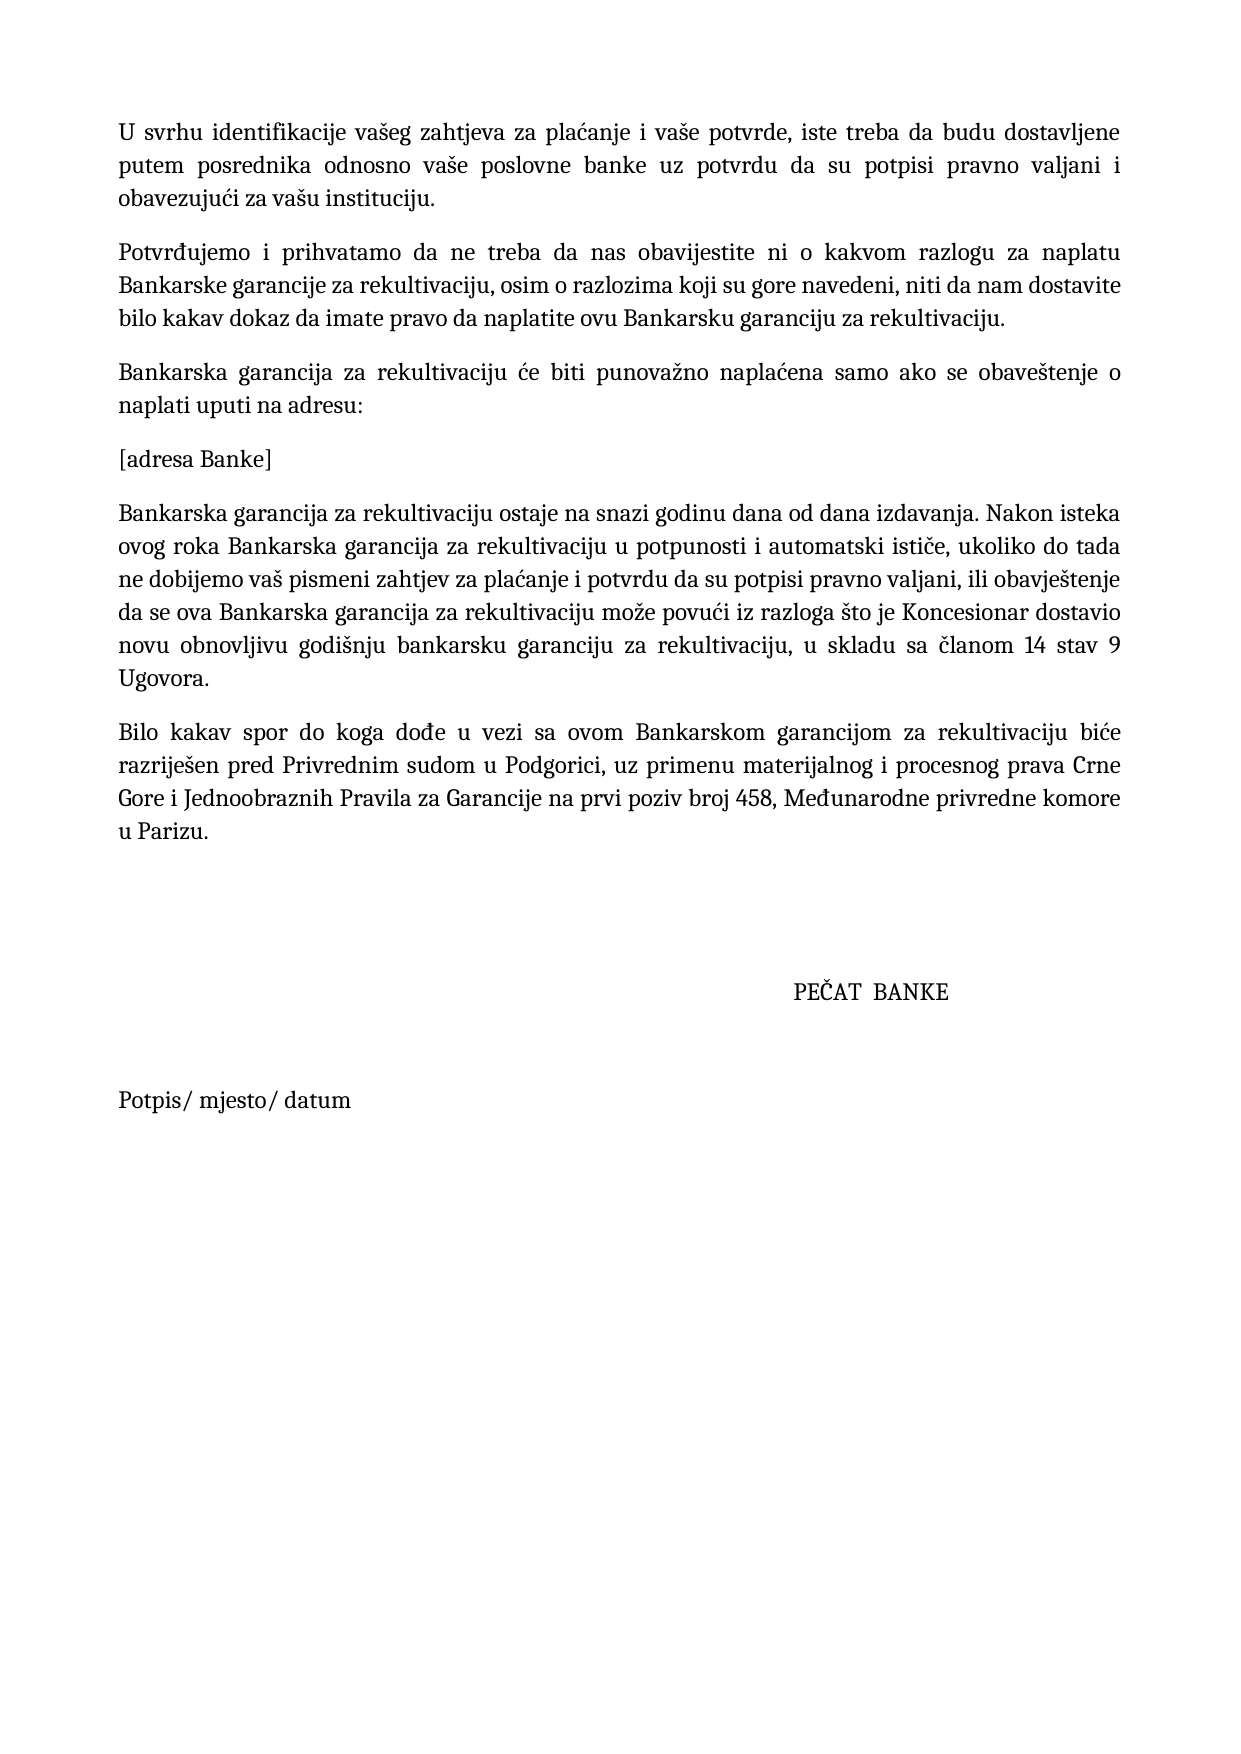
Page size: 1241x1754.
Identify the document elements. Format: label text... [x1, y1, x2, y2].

text Bankarska garancija za rekultivaciju će biti punovažno naplaćena samo ako se obaveštenje o naplati uputi na adresu: [118, 358, 1122, 420]
text Potpis/ mjesto/ datum [118, 1086, 1122, 1115]
text Potvrđujemo i prihvatamo da ne treba da nas obavijestite ni o kakvom razlogu za naplatu Bankarske garancije za rekultivaciju, osim o razlozima koji su gore navedeni, niti da nam dostavite bilo kakav dokaz da imate pravo da naplatite ovu Bankarsku garanciju za rekultivaciju. [118, 238, 1122, 333]
text [adresa Banke] [118, 445, 1122, 473]
text PEČAT BANKE [118, 978, 1122, 1007]
text Bankarska garancija za rekultivaciju ostaje na snazi godinu dana od dana izdavanja. Nakon isteka ovog roka Bankarska garancija za rekultivaciju u potpunosti i automatski ističe, ukoliko do tada ne dobijemo vaš pismeni zahtjev za plaćanje i potvrdu da su potpisi pravno valjani, ili obavještenje da se ova Bankarska garancija za rekultivaciju može povući iz razloga što je Koncesionar dostavio novu obnovljivu godišnju bankarsku garanciju za rekultivaciju, u skladu sa članom 14 stav 9 Ugovora. [118, 499, 1122, 692]
text Bilo kakav spor do koga dođe u vezi sa ovom Bankarskom garancijom za rekultivaciju biće razriješen pred Privrednim sudom u Podgorici, uz primenu materijalnog i procesnog prava Crne Gore i Jednoobraznih Pravila za Garancije na prvi poziv broj 458, Međunarodne privredne komore u Parizu. [118, 718, 1122, 845]
text U svrhu identifikacije vašeg zahtjeva za plaćanje i vaše potvrde, iste treba da budu dostavljene putem posrednika odnosno vaše poslovne banke uz potvrdu da su potpisi pravno valjani i obavezujući za vašu instituciju. [118, 118, 1122, 213]
